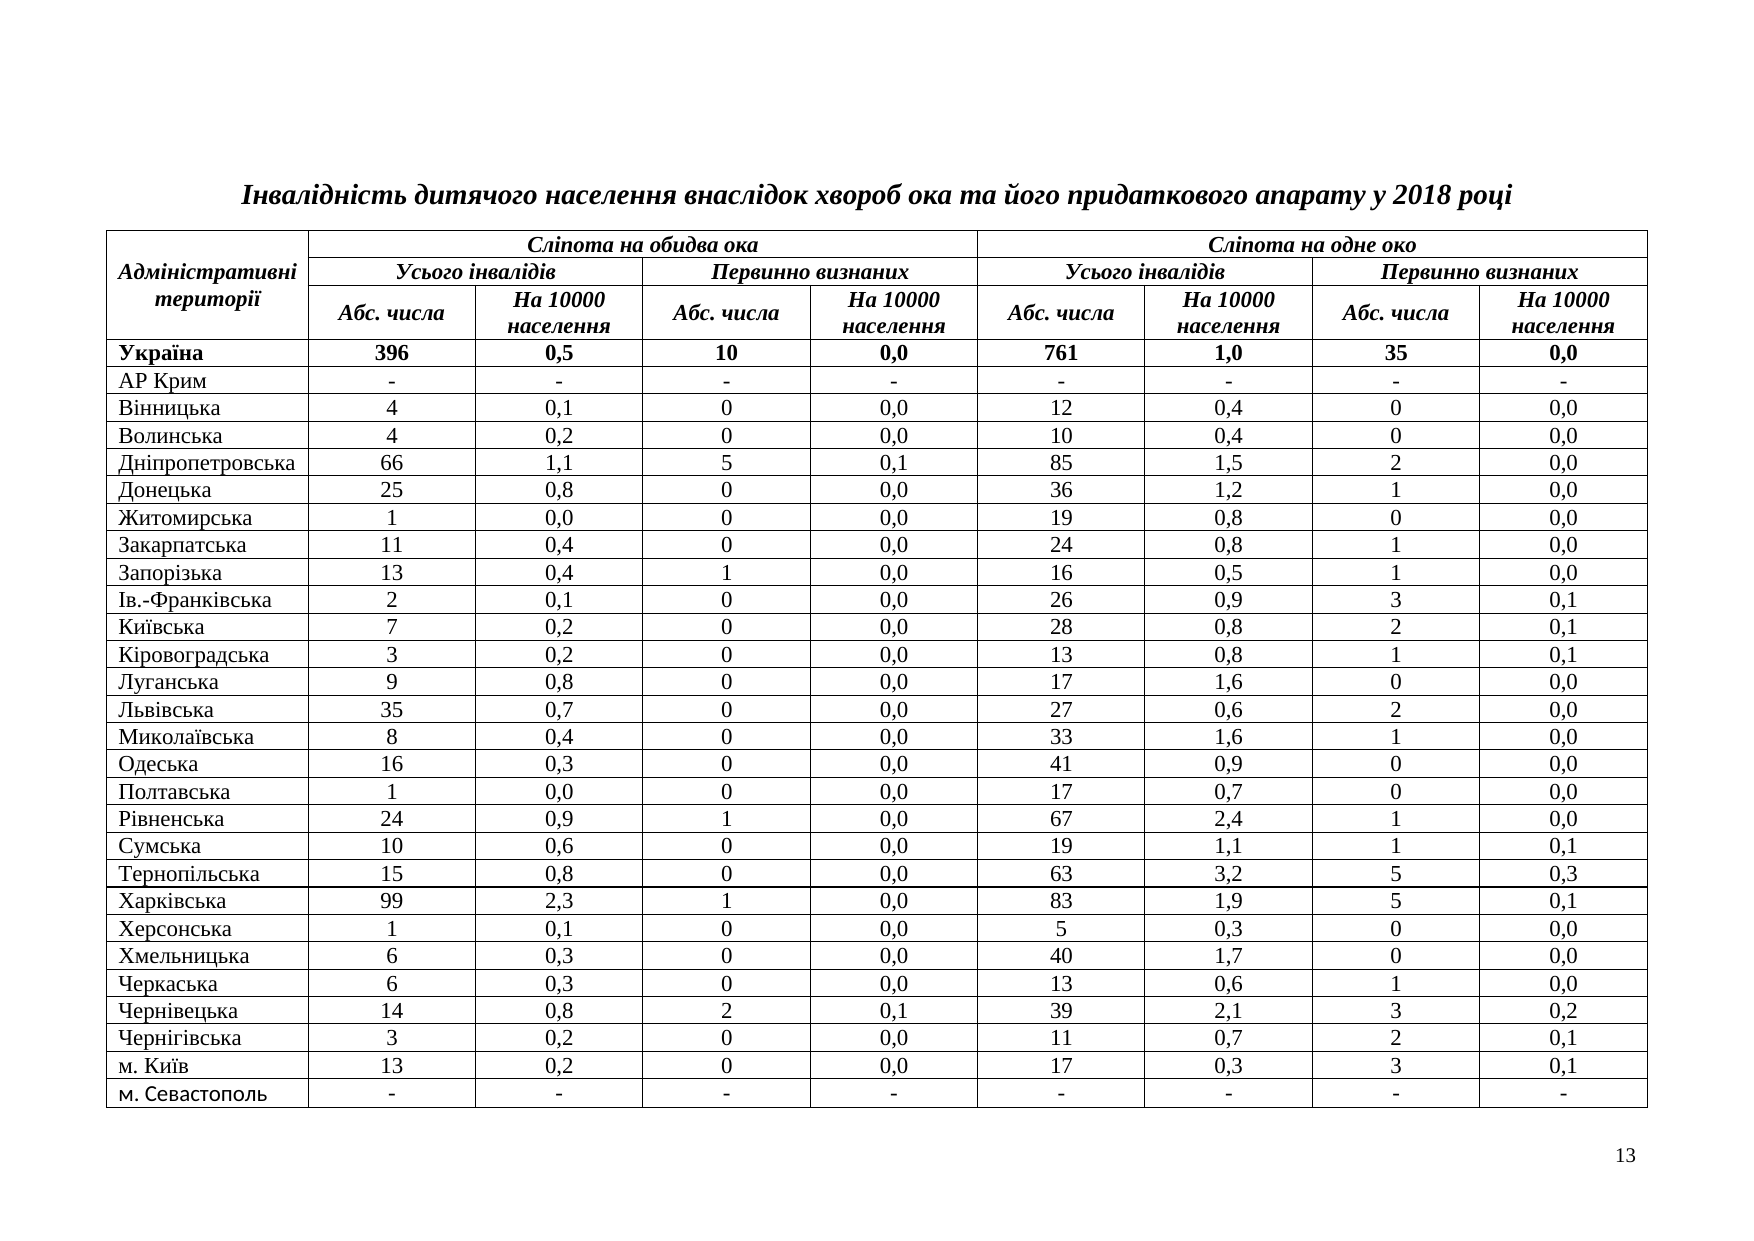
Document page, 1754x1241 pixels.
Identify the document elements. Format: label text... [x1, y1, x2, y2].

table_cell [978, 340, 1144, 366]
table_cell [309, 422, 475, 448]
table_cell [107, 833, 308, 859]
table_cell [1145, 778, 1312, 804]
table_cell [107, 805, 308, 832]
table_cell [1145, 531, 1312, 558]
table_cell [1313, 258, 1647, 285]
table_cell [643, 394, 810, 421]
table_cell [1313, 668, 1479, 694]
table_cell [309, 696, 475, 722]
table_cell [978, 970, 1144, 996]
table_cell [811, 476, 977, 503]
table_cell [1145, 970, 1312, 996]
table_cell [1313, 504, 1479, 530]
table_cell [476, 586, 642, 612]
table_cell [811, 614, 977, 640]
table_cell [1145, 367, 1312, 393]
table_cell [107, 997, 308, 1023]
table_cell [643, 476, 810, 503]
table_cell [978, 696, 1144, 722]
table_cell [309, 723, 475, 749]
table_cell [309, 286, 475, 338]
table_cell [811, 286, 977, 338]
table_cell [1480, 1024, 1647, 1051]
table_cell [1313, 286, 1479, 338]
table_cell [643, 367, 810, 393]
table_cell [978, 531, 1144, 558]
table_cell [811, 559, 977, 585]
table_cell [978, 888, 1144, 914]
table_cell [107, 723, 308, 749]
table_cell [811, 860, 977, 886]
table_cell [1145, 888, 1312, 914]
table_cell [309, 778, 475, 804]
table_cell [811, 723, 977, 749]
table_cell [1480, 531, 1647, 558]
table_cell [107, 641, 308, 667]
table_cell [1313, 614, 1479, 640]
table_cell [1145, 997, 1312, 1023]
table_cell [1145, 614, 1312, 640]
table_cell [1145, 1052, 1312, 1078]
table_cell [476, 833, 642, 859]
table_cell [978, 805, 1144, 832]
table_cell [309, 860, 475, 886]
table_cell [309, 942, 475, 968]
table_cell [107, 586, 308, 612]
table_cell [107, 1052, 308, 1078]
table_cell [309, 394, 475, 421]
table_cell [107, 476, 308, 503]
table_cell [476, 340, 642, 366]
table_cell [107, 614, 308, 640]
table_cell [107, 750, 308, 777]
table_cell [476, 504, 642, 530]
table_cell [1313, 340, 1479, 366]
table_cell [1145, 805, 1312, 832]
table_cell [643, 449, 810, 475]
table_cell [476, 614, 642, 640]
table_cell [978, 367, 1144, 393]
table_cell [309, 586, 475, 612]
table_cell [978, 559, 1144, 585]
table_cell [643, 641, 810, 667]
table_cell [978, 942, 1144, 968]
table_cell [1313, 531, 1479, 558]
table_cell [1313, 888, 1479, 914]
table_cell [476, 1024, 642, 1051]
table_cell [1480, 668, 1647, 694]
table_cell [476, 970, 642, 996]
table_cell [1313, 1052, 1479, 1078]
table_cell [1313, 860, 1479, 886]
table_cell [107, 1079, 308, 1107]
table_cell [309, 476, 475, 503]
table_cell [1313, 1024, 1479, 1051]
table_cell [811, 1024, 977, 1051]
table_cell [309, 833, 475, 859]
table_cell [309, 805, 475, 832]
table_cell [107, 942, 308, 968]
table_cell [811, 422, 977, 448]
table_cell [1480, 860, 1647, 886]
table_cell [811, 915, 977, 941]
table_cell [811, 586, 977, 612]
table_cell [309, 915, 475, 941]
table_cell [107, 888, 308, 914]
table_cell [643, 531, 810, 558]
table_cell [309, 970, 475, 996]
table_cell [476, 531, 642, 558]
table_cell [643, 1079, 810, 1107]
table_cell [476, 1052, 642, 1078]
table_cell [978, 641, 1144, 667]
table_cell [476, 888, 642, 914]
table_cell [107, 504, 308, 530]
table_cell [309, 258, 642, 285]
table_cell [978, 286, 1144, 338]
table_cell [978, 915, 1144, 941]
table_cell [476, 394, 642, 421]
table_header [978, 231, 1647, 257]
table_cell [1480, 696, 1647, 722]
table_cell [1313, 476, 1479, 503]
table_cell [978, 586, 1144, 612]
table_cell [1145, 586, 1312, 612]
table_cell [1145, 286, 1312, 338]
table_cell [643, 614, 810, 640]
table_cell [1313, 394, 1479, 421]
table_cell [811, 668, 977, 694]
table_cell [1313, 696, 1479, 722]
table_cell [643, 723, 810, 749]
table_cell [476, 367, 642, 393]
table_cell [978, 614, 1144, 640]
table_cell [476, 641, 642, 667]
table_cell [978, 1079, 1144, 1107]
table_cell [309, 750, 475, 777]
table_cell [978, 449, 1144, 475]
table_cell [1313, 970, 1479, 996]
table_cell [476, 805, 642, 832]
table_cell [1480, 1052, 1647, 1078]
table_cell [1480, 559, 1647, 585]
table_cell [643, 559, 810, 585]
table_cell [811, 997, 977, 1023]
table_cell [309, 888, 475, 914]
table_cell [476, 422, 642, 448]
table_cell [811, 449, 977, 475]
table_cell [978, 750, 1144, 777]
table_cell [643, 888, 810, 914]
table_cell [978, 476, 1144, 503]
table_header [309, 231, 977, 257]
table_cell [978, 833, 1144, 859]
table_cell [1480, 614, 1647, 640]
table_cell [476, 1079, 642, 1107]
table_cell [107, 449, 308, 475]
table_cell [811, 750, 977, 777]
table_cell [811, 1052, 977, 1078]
text Інвалідність дитячого населення внаслідок хвороб ока та його придаткового апарату у 2018 році [118, 177, 1636, 211]
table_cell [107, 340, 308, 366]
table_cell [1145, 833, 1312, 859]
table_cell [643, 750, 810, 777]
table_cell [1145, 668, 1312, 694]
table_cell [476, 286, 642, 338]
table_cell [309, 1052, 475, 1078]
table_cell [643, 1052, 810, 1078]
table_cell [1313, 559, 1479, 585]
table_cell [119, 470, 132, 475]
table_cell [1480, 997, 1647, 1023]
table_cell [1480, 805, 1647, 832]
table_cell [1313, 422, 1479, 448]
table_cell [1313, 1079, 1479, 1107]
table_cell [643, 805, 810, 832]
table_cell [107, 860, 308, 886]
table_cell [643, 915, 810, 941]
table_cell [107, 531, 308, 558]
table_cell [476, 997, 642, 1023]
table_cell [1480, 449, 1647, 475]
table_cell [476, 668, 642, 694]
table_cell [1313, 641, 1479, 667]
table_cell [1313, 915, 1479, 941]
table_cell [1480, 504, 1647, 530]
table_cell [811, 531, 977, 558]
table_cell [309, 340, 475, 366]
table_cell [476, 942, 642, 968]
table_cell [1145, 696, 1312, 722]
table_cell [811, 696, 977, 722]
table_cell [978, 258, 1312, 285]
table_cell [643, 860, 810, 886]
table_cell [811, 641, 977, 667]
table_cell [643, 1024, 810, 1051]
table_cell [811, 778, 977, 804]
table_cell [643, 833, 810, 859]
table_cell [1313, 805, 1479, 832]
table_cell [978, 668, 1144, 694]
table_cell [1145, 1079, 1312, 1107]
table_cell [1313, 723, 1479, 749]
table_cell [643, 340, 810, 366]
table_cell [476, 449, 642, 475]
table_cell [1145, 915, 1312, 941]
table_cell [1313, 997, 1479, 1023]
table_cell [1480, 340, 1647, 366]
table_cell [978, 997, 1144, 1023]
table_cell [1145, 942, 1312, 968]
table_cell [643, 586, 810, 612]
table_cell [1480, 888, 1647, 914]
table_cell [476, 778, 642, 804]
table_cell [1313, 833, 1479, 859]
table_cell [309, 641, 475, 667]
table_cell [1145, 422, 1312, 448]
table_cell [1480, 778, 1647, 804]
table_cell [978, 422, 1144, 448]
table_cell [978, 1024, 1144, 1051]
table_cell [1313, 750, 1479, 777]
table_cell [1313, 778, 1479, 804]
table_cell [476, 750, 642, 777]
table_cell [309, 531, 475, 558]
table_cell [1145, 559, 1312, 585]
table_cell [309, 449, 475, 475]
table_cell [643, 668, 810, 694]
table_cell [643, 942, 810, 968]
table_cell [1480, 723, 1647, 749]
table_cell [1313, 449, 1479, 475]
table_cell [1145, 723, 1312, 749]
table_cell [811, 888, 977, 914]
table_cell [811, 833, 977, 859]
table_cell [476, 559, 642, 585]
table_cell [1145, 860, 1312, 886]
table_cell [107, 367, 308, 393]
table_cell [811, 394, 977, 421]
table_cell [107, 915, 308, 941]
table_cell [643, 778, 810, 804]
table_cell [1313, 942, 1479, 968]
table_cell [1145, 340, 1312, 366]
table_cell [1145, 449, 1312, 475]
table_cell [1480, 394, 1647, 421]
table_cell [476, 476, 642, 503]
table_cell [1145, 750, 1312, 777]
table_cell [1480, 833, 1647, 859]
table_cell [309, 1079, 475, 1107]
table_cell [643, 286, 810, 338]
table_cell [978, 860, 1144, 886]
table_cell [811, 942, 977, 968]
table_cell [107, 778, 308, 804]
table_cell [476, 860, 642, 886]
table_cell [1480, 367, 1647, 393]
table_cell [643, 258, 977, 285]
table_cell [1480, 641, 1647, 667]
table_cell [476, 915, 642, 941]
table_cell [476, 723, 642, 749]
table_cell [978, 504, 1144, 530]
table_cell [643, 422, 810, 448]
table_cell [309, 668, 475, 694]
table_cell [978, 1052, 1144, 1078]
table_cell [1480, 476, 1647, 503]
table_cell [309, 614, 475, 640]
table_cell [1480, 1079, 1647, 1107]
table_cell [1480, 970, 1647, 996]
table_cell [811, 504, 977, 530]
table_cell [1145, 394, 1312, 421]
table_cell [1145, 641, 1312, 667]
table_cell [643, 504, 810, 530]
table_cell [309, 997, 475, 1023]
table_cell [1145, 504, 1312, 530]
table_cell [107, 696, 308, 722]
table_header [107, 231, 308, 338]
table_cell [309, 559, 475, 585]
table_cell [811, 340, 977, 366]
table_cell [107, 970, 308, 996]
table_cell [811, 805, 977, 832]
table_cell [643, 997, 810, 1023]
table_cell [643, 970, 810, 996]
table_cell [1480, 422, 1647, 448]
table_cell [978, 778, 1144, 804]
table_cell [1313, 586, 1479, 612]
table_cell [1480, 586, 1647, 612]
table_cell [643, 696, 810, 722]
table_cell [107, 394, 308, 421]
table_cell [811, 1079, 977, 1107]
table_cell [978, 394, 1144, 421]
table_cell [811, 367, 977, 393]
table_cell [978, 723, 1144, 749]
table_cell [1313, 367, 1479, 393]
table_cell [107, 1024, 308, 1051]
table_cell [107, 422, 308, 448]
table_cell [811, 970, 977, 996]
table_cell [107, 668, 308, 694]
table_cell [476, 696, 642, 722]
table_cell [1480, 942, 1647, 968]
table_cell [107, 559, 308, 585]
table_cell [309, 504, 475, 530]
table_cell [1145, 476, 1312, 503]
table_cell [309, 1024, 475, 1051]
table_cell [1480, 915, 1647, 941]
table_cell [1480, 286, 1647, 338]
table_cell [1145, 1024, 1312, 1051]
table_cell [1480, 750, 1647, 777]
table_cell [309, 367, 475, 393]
